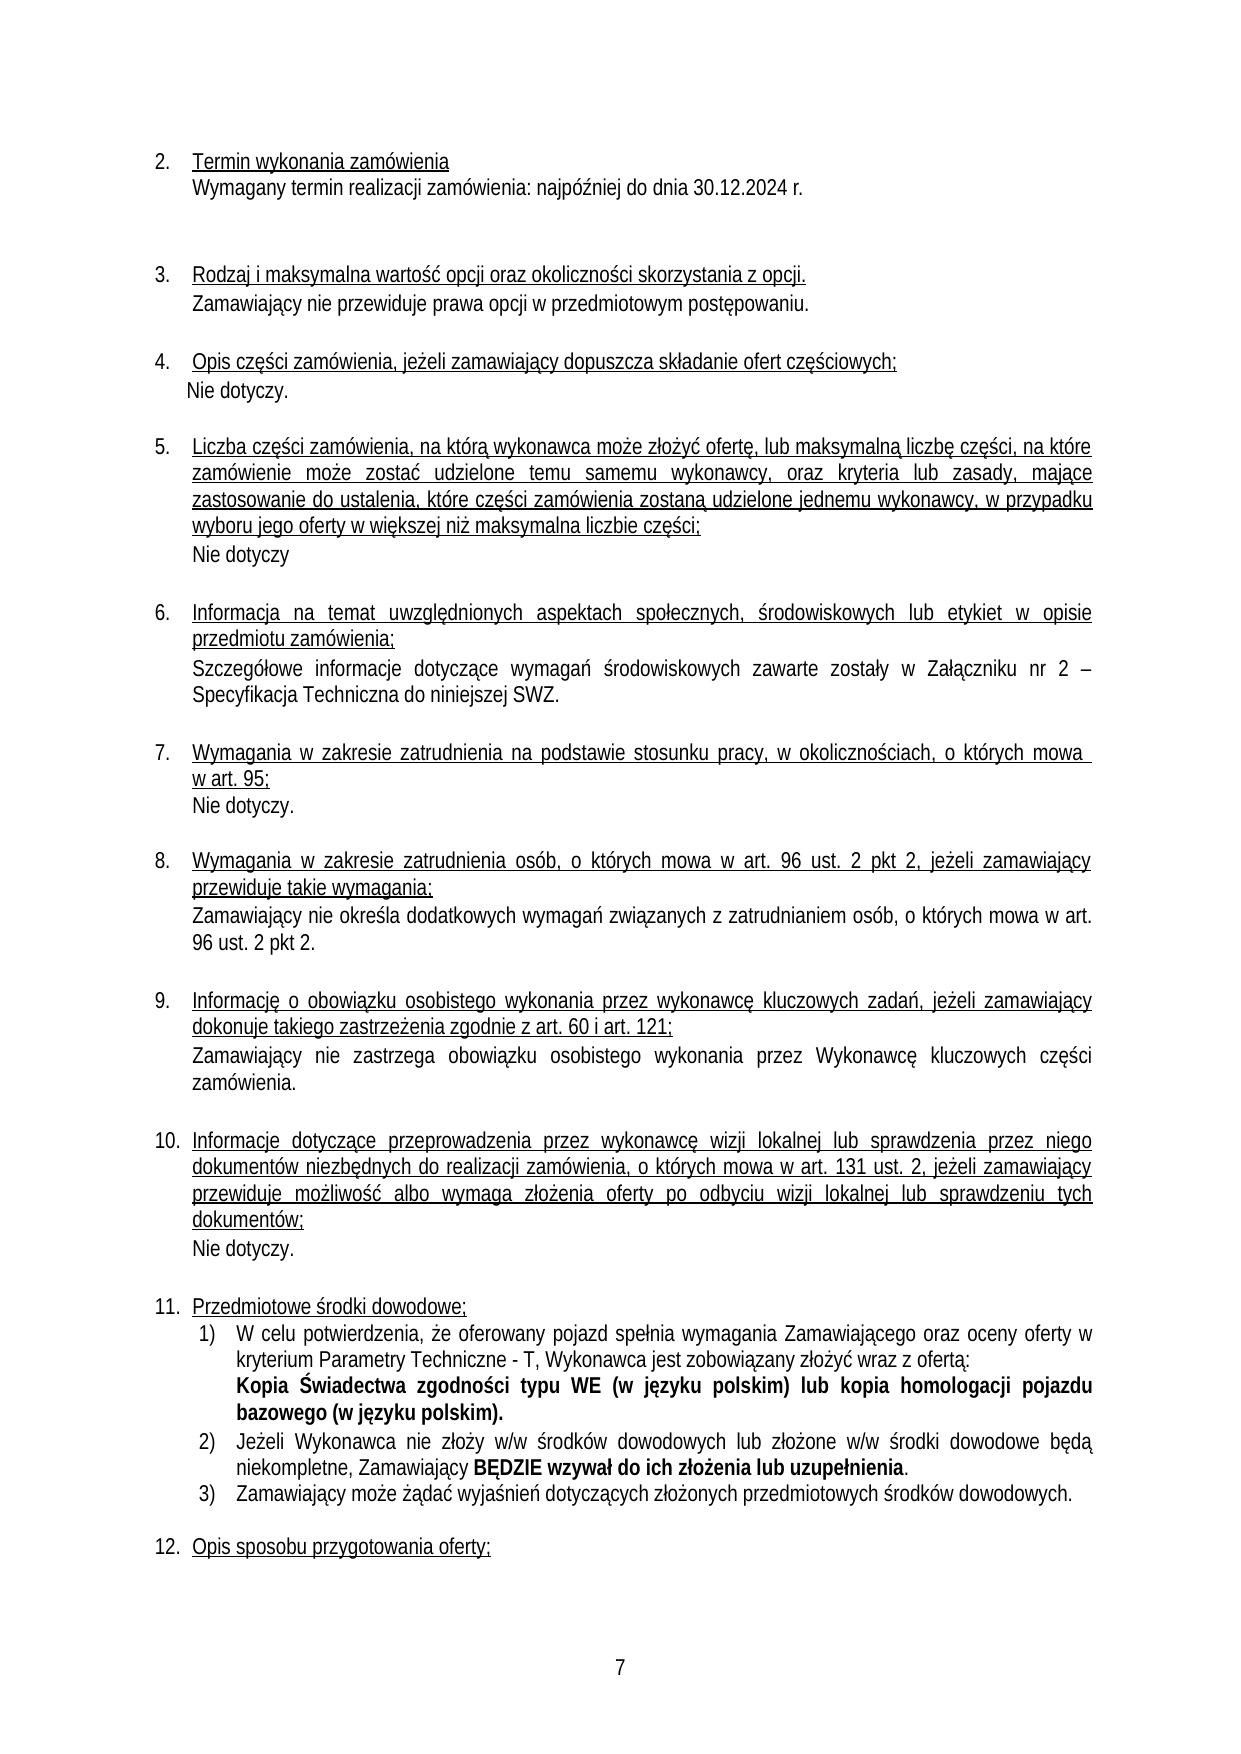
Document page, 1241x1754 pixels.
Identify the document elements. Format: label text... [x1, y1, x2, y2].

list Wymagania w zakresie zatrudnienia osób, o których mowa w art. 96 ust. 2 pkt 2, jeżeli zamawiający przewiduje takie wymagania; [154, 847, 1093, 900]
text Nie dotyczy. [192, 792, 1093, 818]
text Szczegółowe informacje dotyczące wymagań środowiskowych zawarte zostały w Załączniku nr 2 – Specyfikacja Techniczna do niniejszej SWZ. [192, 654, 1093, 707]
list Termin wykonania zamówienia [154, 148, 1093, 174]
list Rodzaj i maksymalna wartość opcji oraz okoliczności skorzystania z opcji. [154, 261, 1093, 287]
text Nie dotyczy. [186, 377, 1093, 404]
text Wymagany termin realizacji zamówienia: najpóźniej do dnia 30.12.2024 r. [148, 174, 1093, 200]
text Nie dotyczy [148, 541, 1093, 567]
list W celu potwierdzenia, że oferowany pojazd spełnia wymagania Zamawiającego oraz oceny oferty w kryterium Parametry Techniczne - T, Wykonawca jest zobowiązany złożyć wraz z ofertą: [199, 1319, 1093, 1372]
list Przedmiotowe środki dowodowe; [154, 1293, 1093, 1319]
text Kopia Świadectwa zgodności typu WE (w języku polskim) lub kopia homologacji pojazdu bazowego (w języku polskim). [236, 1372, 1093, 1425]
list Informacje dotyczące przeprowadzenia przez wykonawcę wizji lokalnej lub sprawdzenia przez niego dokumentów niezbędnych do realizacji zamówienia, o których mowa w art. 131 ust. 2, jeżeli zamawiający przewiduje możliwość albo wymaga złożenia oferty po odbyciu wizji lokalnej lub sprawdzeniu tych dokumentów; [154, 1127, 1093, 1232]
list Jeżeli Wykonawca nie złoży w/w środków dowodowych lub złożone w/w środki dowodowe będą niekompletne, Zamawiający BĘDZIE wzywał do ich złożenia lub uzupełnienia. [199, 1428, 1093, 1480]
list Informację o obowiązku osobistego wykonania przez wykonawcę kluczowych zadań, jeżeli zamawiający dokonuje takiego zastrzeżenia zgodnie z art. 60 i art. 121; [154, 987, 1093, 1040]
list Informacja na temat uwzględnionych aspektach społecznych, środowiskowych lub etykiet w opisie przedmiotu zamówienia; [154, 599, 1093, 652]
list Opis części zamówienia, jeżeli zamawiający dopuszcza składanie ofert częściowych; [154, 348, 1093, 375]
text Zamawiający nie przewiduje prawa opcji w przedmiotowym postępowaniu. [148, 290, 1093, 317]
list Liczba części zamówienia, na którą wykonawca może złożyć ofertę, lub maksymalną liczbę części, na które zamówienie może zostać udzielone temu samemu wykonawcy, oraz kryteria lub zasady, mające zastosowanie do ustalenia, które części zamówienia zostaną udzielone jednemu wykonawcy, w przypadku wyboru jego oferty w większej niż maksymalna liczbie części; [154, 433, 1093, 538]
list Zamawiający może żądać wyjaśnień dotyczących złożonych przedmiotowych środków dowodowych. [199, 1480, 1093, 1507]
text Zamawiający nie zastrzega obowiązku osobistego wykonania przez Wykonawcę kluczowych części zamówienia. [192, 1042, 1093, 1095]
text Nie dotyczy. [192, 1235, 1093, 1261]
list Wymagania w zakresie zatrudnienia na podstawie stosunku pracy, w okolicznościach, o których mowa w art. 95; [154, 739, 1093, 792]
text Zamawiający nie określa dodatkowych wymagań związanych z zatrudnianiem osób, o których mowa w art. 96 ust. 2 pkt 2. [192, 902, 1093, 955]
list Opis sposobu przygotowania oferty; [154, 1533, 1093, 1559]
